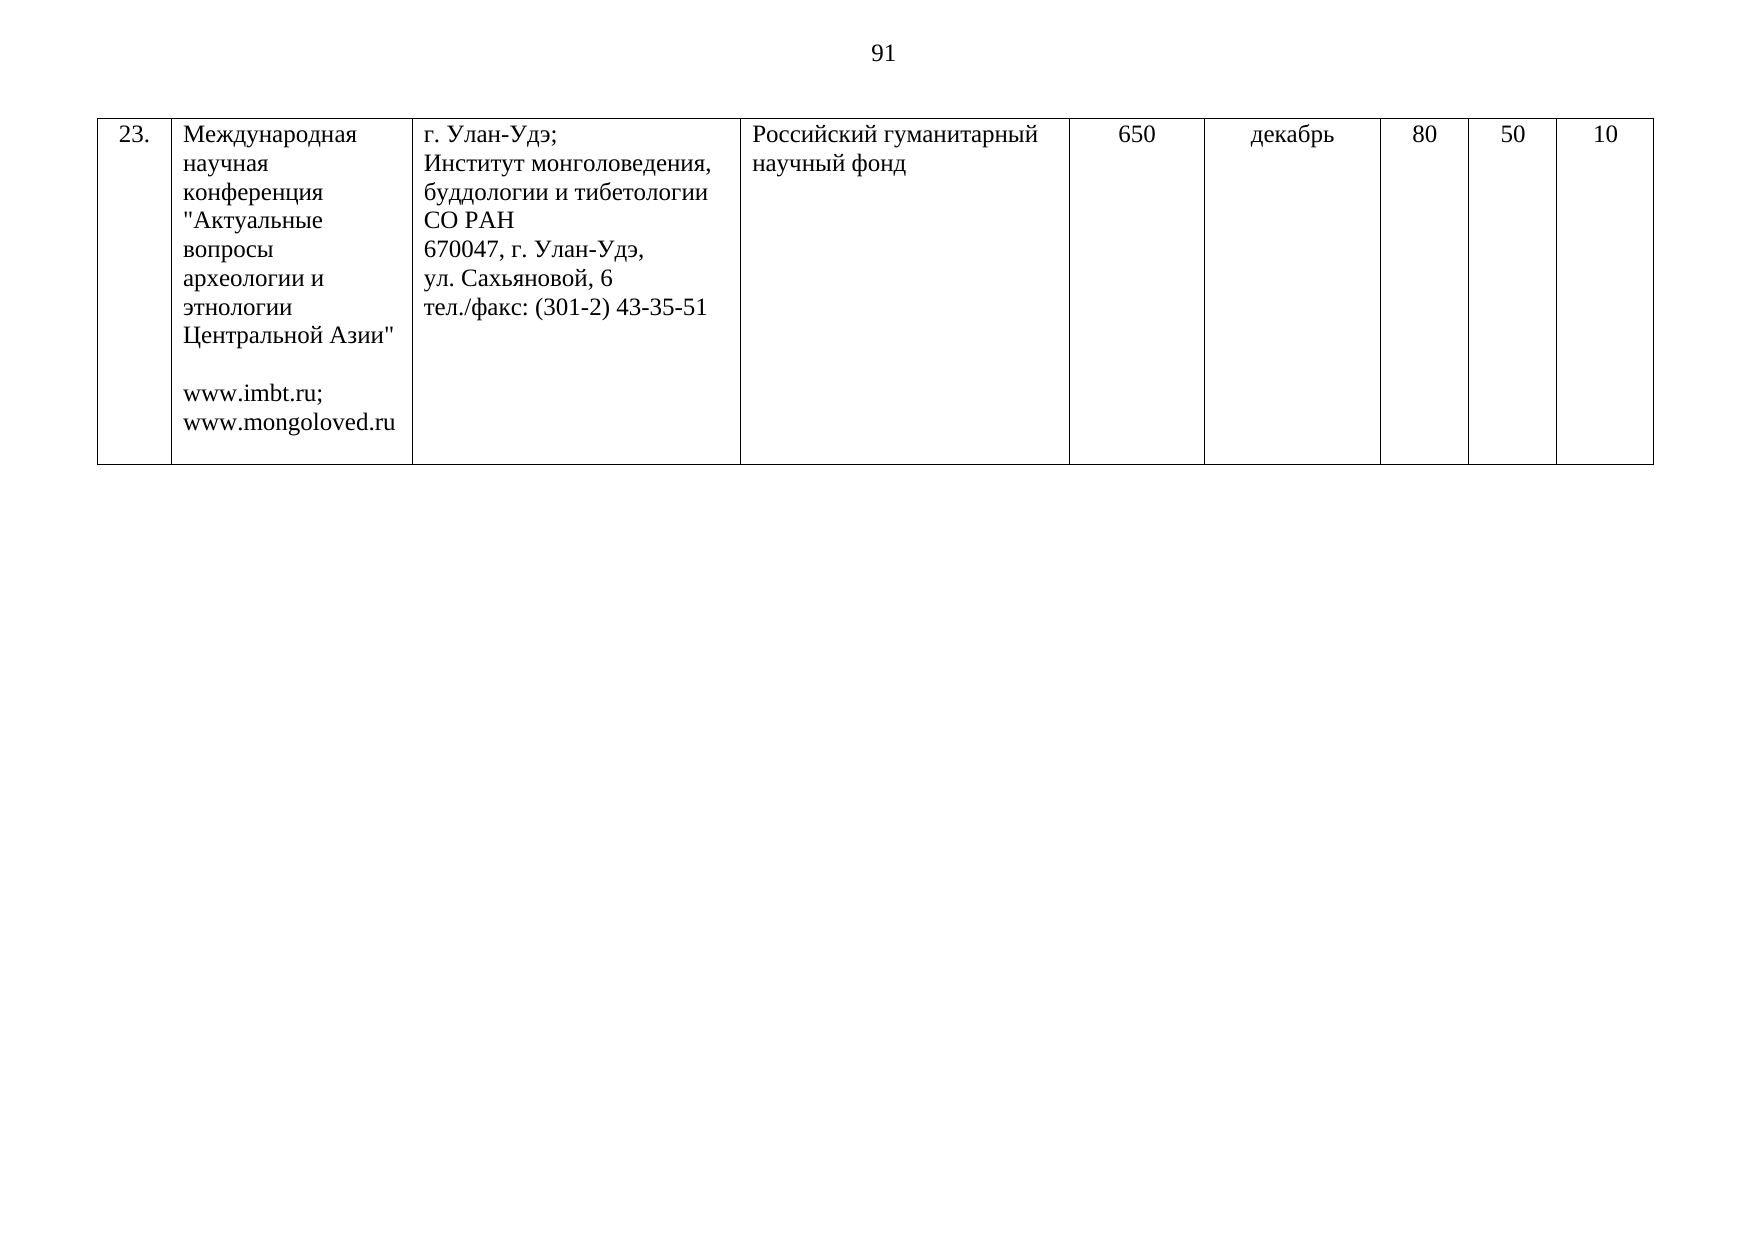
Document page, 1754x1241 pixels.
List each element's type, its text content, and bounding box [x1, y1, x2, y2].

table_cell 23. [98, 119, 171, 464]
table_cell декабрь [1205, 119, 1380, 464]
table_cell 50 [1469, 119, 1556, 464]
table_cell 10 [1557, 119, 1653, 464]
table_cell 80 [1381, 119, 1468, 464]
table_cell г. Улан-Удэ; Институт монголоведения, буддологии и тибетологии СО РАН 670047, г. Улан-Удэ, ул. Сахьяновой, 6 тел./факс: (301-2) 43-35-51 [413, 119, 740, 464]
table_cell Российский гуманитарный научный фонд [741, 119, 1069, 464]
table_cell 650 [1070, 119, 1204, 464]
